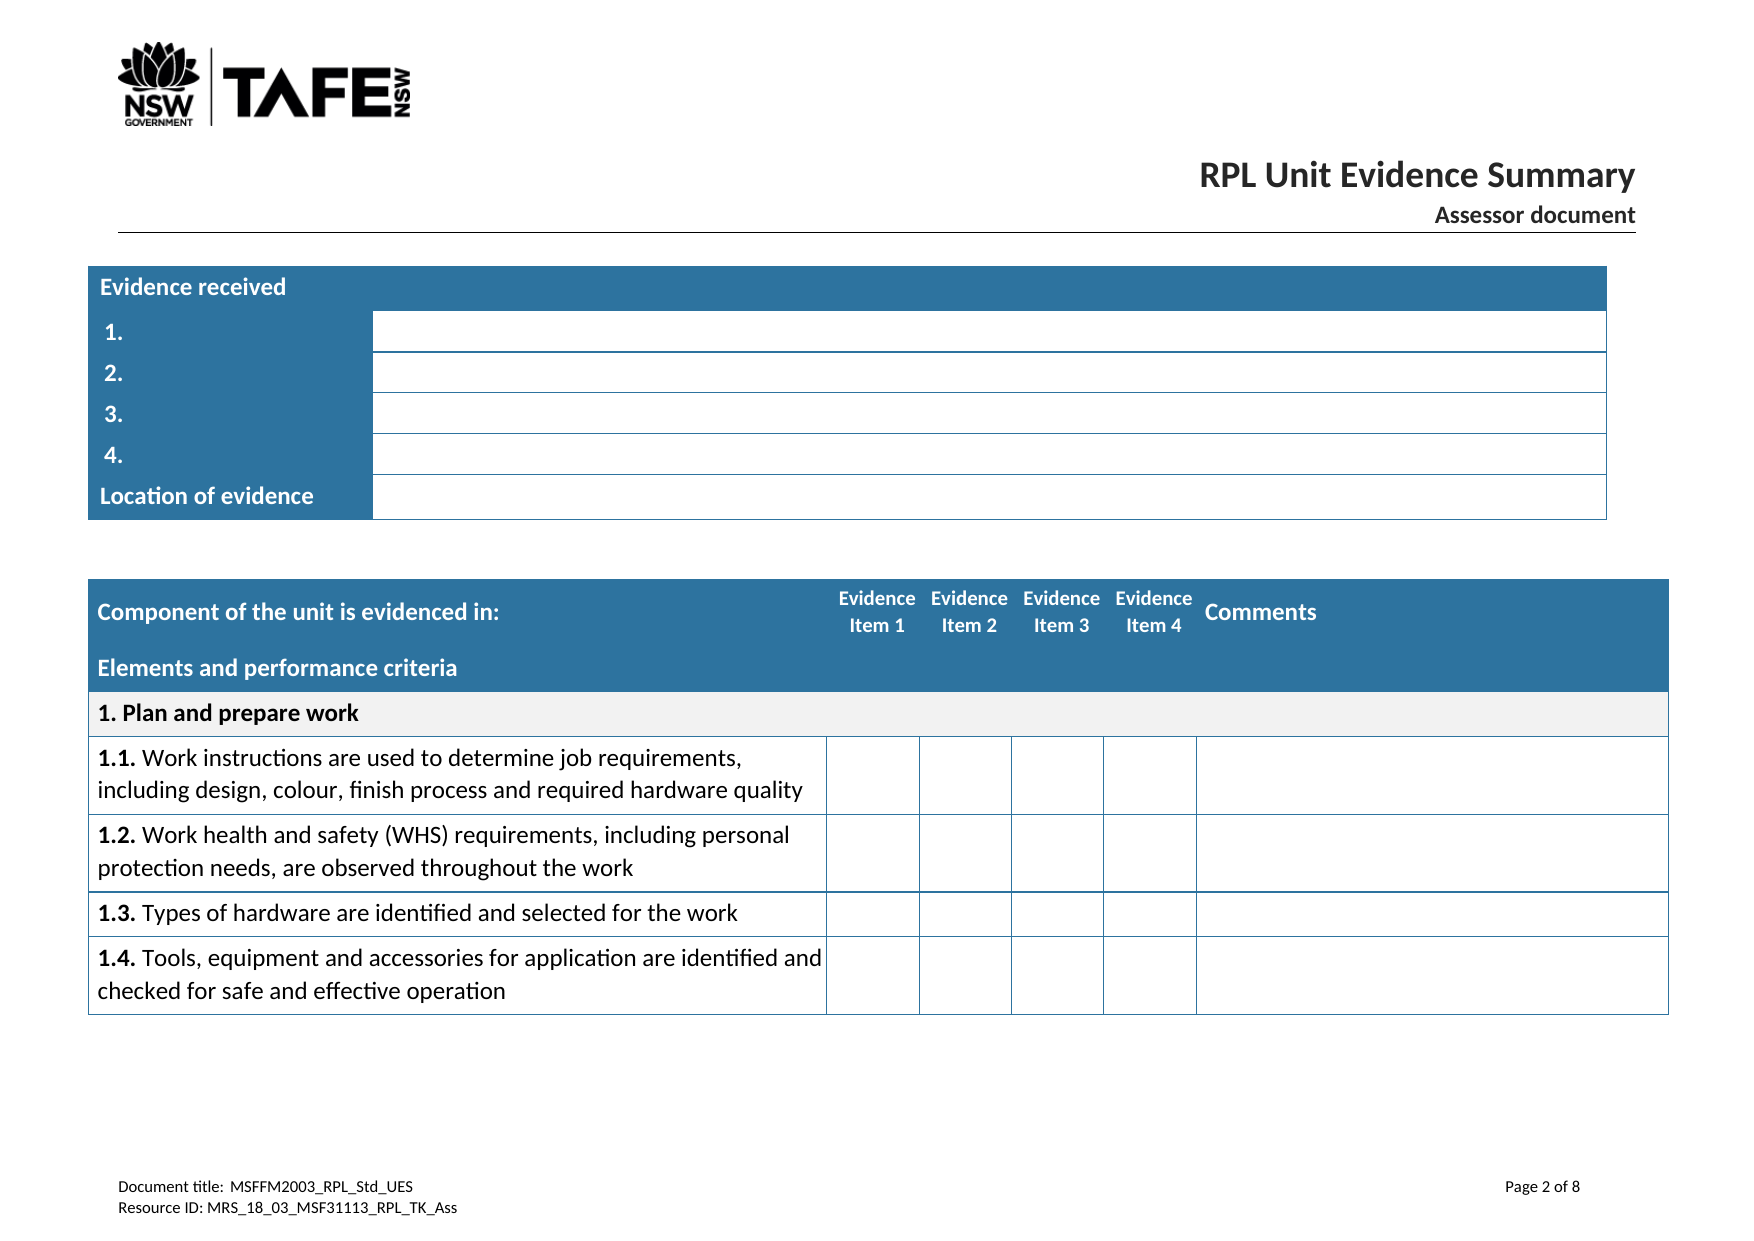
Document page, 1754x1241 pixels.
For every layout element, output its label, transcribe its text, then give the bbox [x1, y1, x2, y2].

table_cell [827, 815, 919, 891]
table_cell [1197, 893, 1668, 936]
table_cell [89, 353, 372, 392]
table_cell [89, 393, 372, 433]
table_cell 1.1. Work instructions are used to determine job requirements, including design, colour, finish process and required hardware quality [89, 737, 826, 814]
table_header Evidence Item 4 [1104, 580, 1196, 646]
table_cell [1104, 815, 1196, 891]
table_cell [920, 937, 1011, 1014]
table_cell [827, 737, 919, 814]
table_cell 1.2. Work health and safety (WHS) requirements, including personal protection needs, are observed throughout the work [89, 815, 826, 891]
table_cell Location of evidence [89, 475, 372, 519]
table_cell [827, 893, 919, 936]
table_cell [373, 434, 1606, 474]
table_cell 1. Plan and prepare work [89, 692, 1668, 736]
table_cell [1197, 815, 1668, 891]
table_cell [89, 434, 372, 474]
table_cell [920, 737, 1011, 814]
table_header Component of the unit is evidenced in: [89, 580, 826, 646]
table_header Comments [1197, 580, 1668, 646]
table_cell [89, 311, 372, 351]
table_cell [1012, 893, 1103, 936]
table_cell 1.3. Types of hardware are identified and selected for the work [89, 893, 826, 936]
table_header Evidence Item 2 [920, 580, 1011, 646]
table_cell [827, 937, 919, 1014]
table_cell Evidence received [89, 267, 1606, 310]
table_cell [373, 393, 1606, 433]
table_cell [1104, 893, 1196, 936]
table_cell [1104, 937, 1196, 1014]
table_cell [1012, 815, 1103, 891]
table_cell [920, 815, 1011, 891]
table_cell [373, 353, 1606, 392]
table_cell [373, 475, 1606, 519]
table_cell [1012, 937, 1103, 1014]
table_cell [1104, 737, 1196, 814]
table_cell [373, 311, 1606, 351]
picture [118, 42, 410, 126]
table_header Evidence Item 3 [1012, 580, 1103, 646]
table_cell Elements and performance criteria [89, 648, 1668, 691]
table_cell [920, 893, 1011, 936]
table_cell [1197, 737, 1668, 814]
table_header Evidence Item 1 [827, 580, 919, 646]
table_cell 1.4. Tools, equipment and accessories for application are identified and checked for safe and effective operation [89, 937, 826, 1014]
table_cell [1012, 737, 1103, 814]
table_cell [1197, 937, 1668, 1014]
